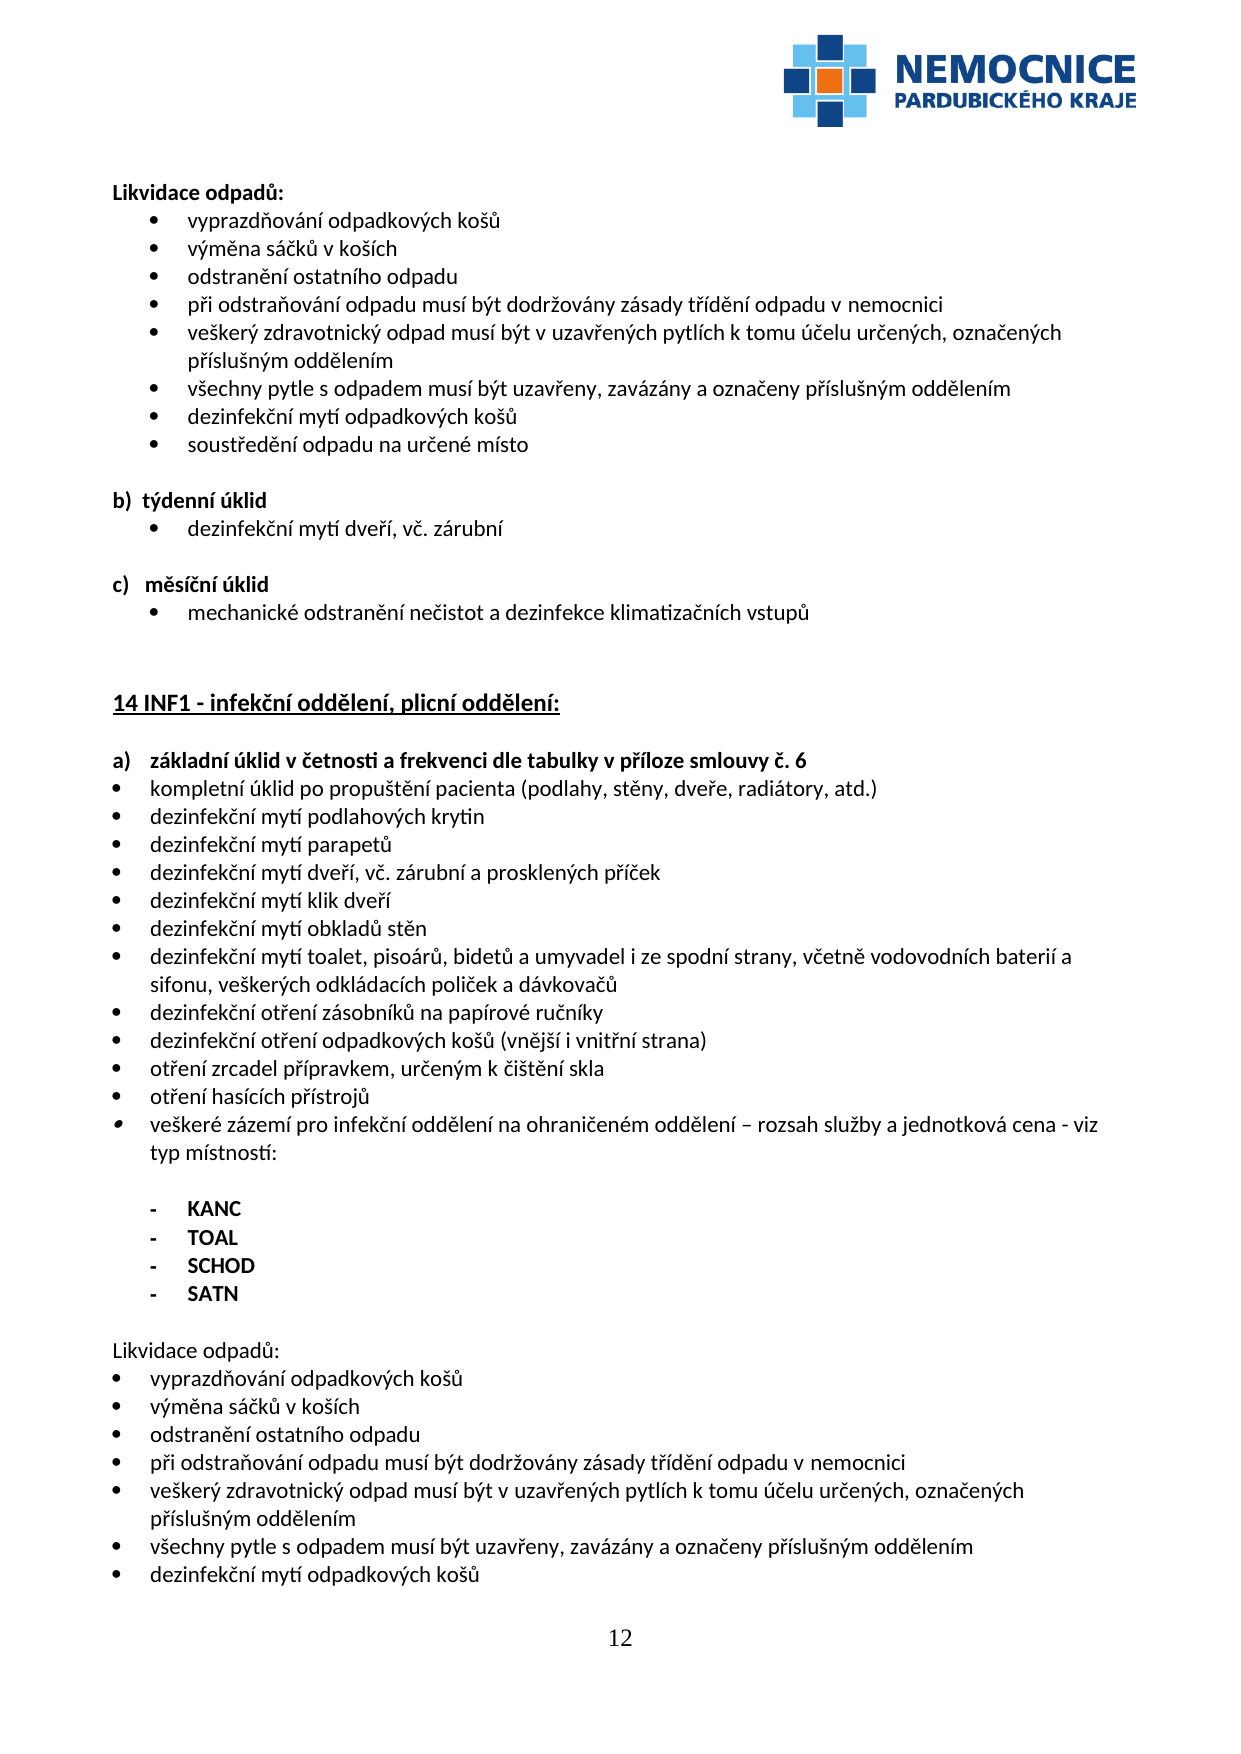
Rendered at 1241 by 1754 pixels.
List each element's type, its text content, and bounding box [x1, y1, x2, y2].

list dezinfekční mytí toalet, pisoárů, bidetů a umyvadel i ze spodní strany, včetně vodovodních baterií a sifonu, veškerých odkládacích poliček a dávkovačů [112, 942, 1128, 998]
list dezinfekční otření zásobníků na papírové ručníky [112, 998, 1128, 1026]
list všechny pytle s odpadem musí být uzavřeny, zavázány a označeny příslušným oddělením [150, 374, 1128, 402]
text 14 INF1 - infekční oddělení, plicní oddělení: [112, 687, 1128, 718]
list SATN [150, 1279, 1128, 1308]
list výměna sáčků v koších [150, 234, 1128, 262]
list při odstraňování odpadu musí být dodržovány zásady třídění odpadu v nemocnici [112, 1448, 1128, 1476]
list dezinfekční mytí obkladů stěn [112, 914, 1128, 942]
list dezinfekční otření odpadkových košů (vnější i vnitřní strana) [112, 1026, 1128, 1054]
list při odstraňování odpadu musí být dodržovány zásady třídění odpadu v nemocnici [150, 290, 1128, 318]
list dezinfekční mytí klik dveří [112, 886, 1128, 914]
list veškeré zázemí pro infekční oddělení na ohraničeném oddělení – rozsah služby a jednotková cena - viz typ místností: [112, 1110, 1128, 1166]
list základní úklid v četnosti a frekvenci dle tabulky v příloze smlouvy č. 6 [112, 746, 1128, 774]
list vyprazdňování odpadkových košů [150, 206, 1128, 234]
list dezinfekční mytí dveří, vč. zárubní [150, 514, 1128, 542]
text Likvidace odpadů: [112, 1336, 1128, 1364]
picture [782, 33, 1136, 128]
list všechny pytle s odpadem musí být uzavřeny, zavázány a označeny příslušným oddělením [112, 1532, 1128, 1560]
list SCHOD [150, 1251, 1128, 1279]
list odstranění ostatního odpadu [150, 262, 1128, 290]
list veškerý zdravotnický odpad musí být v uzavřených pytlích k tomu účelu určených, označených příslušným oddělením [112, 1476, 1128, 1532]
text Likvidace odpadů: [112, 178, 1128, 206]
list KANC [150, 1194, 1128, 1223]
list mechanické odstranění nečistot a dezinfekce klimatizačních vstupů [150, 598, 1128, 626]
text c) měsíční úklid [112, 570, 1128, 598]
list dezinfekční mytí dveří, vč. zárubní a prosklených příček [112, 858, 1128, 886]
list dezinfekční mytí parapetů [112, 830, 1128, 858]
list výměna sáčků v koších [112, 1392, 1128, 1420]
list odstranění ostatního odpadu [112, 1420, 1128, 1448]
list veškerý zdravotnický odpad musí být v uzavřených pytlích k tomu účelu určených, označených příslušným oddělením [150, 318, 1128, 374]
list otření hasících přístrojů [112, 1082, 1128, 1110]
list dezinfekční mytí podlahových krytin [112, 802, 1128, 830]
text b) týdenní úklid [112, 486, 1128, 514]
list soustředění odpadu na určené místo [150, 430, 1128, 458]
list TOAL [150, 1223, 1128, 1251]
list otření zrcadel přípravkem, určeným k čištění skla [112, 1054, 1128, 1082]
list kompletní úklid po propuštění pacienta (podlahy, stěny, dveře, radiátory, atd.) [112, 774, 1128, 802]
list dezinfekční mytí odpadkových košů [112, 1560, 1128, 1588]
list dezinfekční mytí odpadkových košů [150, 402, 1128, 430]
list vyprazdňování odpadkových košů [112, 1364, 1128, 1392]
